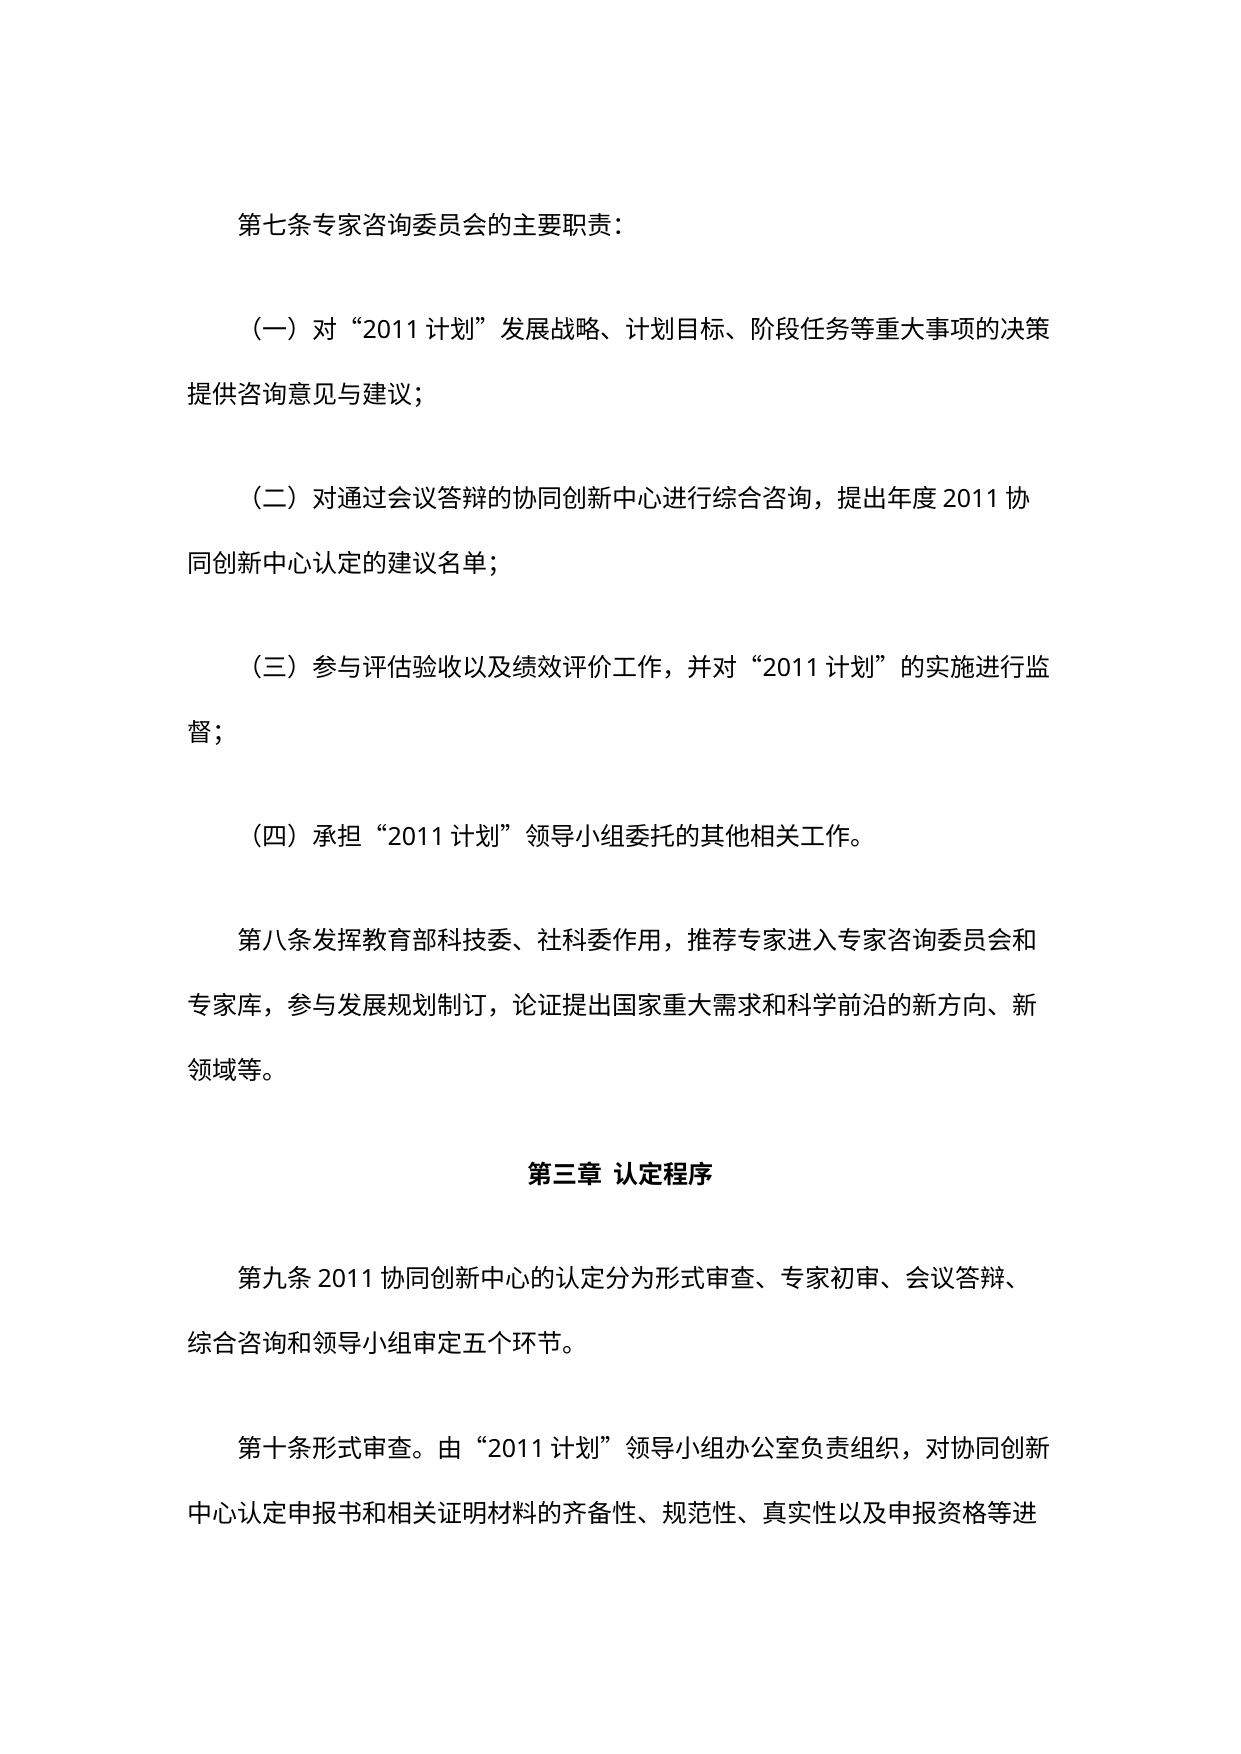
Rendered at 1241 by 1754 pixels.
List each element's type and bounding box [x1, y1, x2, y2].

table_header [188, 162, 1053, 1544]
